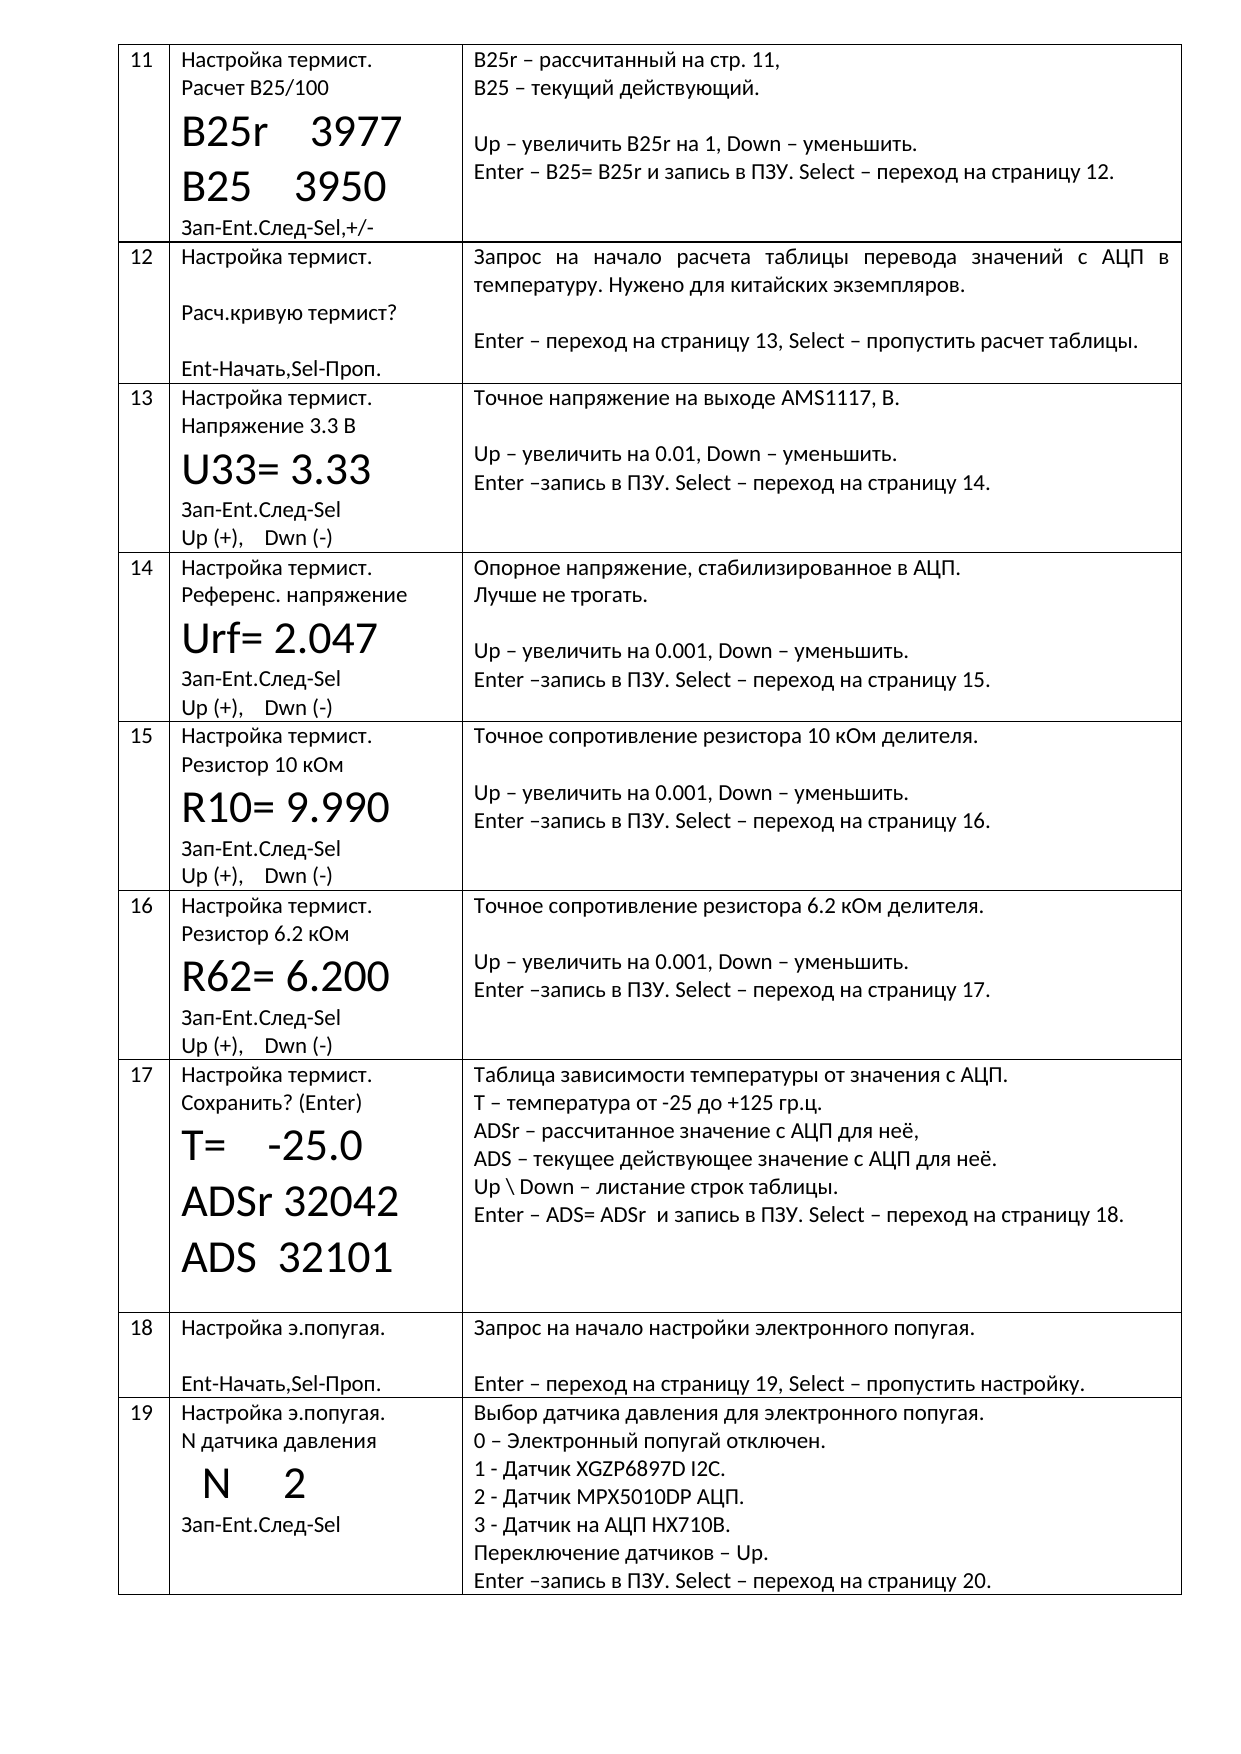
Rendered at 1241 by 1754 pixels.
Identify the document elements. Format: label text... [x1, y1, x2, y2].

table_cell Настройка термист. Резистор 6.2 кОм R62= 6.200 Зап-Ent.След-Sel Up (+), Dwn (-) [170, 891, 462, 1059]
table_cell Точное напряжение на выходе AMS1117, В. Up – увеличить на 0.01, Down – уменьшить. Enter –запись в ПЗУ. Select – переход на страницу 14. [463, 384, 1181, 552]
table_cell Точное сопротивление резистора 6.2 кОм делителя. Up – увеличить на 0.001, Down – уменьшить. Enter –запись в ПЗУ. Select – переход на страницу 17. [463, 891, 1181, 1059]
table_cell Настройка термист. Напряжение 3.3 В U33= 3.33 Зап-Ent.След-Sel Up (+), Dwn (-) [170, 384, 462, 552]
table_cell Настройка термист. Расч.кривую термист? Ent-Начать,Sel-Проп. [170, 243, 462, 382]
table_cell Настройка термист. Сохранить? (Enter) T= -25.0 ADSr 32042 ADS 32101 [170, 1060, 462, 1312]
table_cell 14 [119, 553, 169, 721]
table_cell Настройка э.попугая. N датчика давления N 2 Зап-Ent.След-Sel [170, 1398, 462, 1594]
table_cell 17 [119, 1060, 169, 1312]
table_cell 19 [119, 1398, 169, 1594]
table_cell Запрос на начало расчета таблицы перевода значений с АЦП в температуру. Нужено для китайских экземпляров. Enter – переход на страницу 13, Select – пропустить расчет таблицы. [463, 243, 1181, 382]
table_cell 16 [119, 891, 169, 1059]
table_cell 11 [119, 45, 169, 241]
table_cell Настройка э.попугая. Ent-Начать,Sel-Проп. [170, 1313, 462, 1397]
table_cell 15 [119, 722, 169, 890]
table_cell 12 [119, 243, 169, 382]
table_cell Точное сопротивление резистора 10 кОм делителя. Up – увеличить на 0.001, Down – уменьшить. Enter –запись в ПЗУ. Select – переход на страницу 16. [463, 722, 1181, 890]
table_cell 18 [119, 1313, 169, 1397]
table_cell Настройка термист. Референс. напряжение Urf= 2.047 Зап-Ent.След-Sel Up (+), Dwn (-) [170, 553, 462, 721]
table_cell Настройка термист. Резистор 10 кОм R10= 9.990 Зап-Ent.След-Sel Up (+), Dwn (-) [170, 722, 462, 890]
table_cell B25r – рассчитанный на стр. 11, B25 – текущий действующий. Up – увеличить B25r на 1, Down – уменьшить. Enter – B25= B25r и запись в ПЗУ. Select – переход на страницу 12. [463, 45, 1181, 241]
table_cell Настройка термист. Расчет В25/100 B25r 3977 B25 3950 Зап-Ent.След-Sel,+/- [170, 45, 462, 241]
table_cell Опорное напряжение, стабилизированное в АЦП. Лучше не трогать. Up – увеличить на 0.001, Down – уменьшить. Enter –запись в ПЗУ. Select – переход на страницу 15. [463, 553, 1181, 721]
table_cell 13 [119, 384, 169, 552]
table_cell Таблица зависимости температуры от значения с АЦП. Т – температура от -25 до +125 гр.ц. ADSr – рассчитанное значение с АЦП для неё, ADS – текущее действующее значение с АЦП для неё. Up \ Down – листание строк таблицы. Enter – ADS= ADSr и запись в ПЗУ. Select – переход на страницу 18. [463, 1060, 1181, 1312]
table_cell Выбор датчика давления для электронного попугая. 0 – Электронный попугай отключен. 1 - Датчик XGZP6897D I2C. 2 - Датчик MPX5010DP АЦП. 3 - Датчик на АЦП HX710B. Переключение датчиков – Up. Enter –запись в ПЗУ. Select – переход на страницу 20. [463, 1398, 1181, 1594]
table_cell Запрос на начало настройки электронного попугая. Enter – переход на страницу 19, Select – пропустить настройку. [463, 1313, 1181, 1397]
